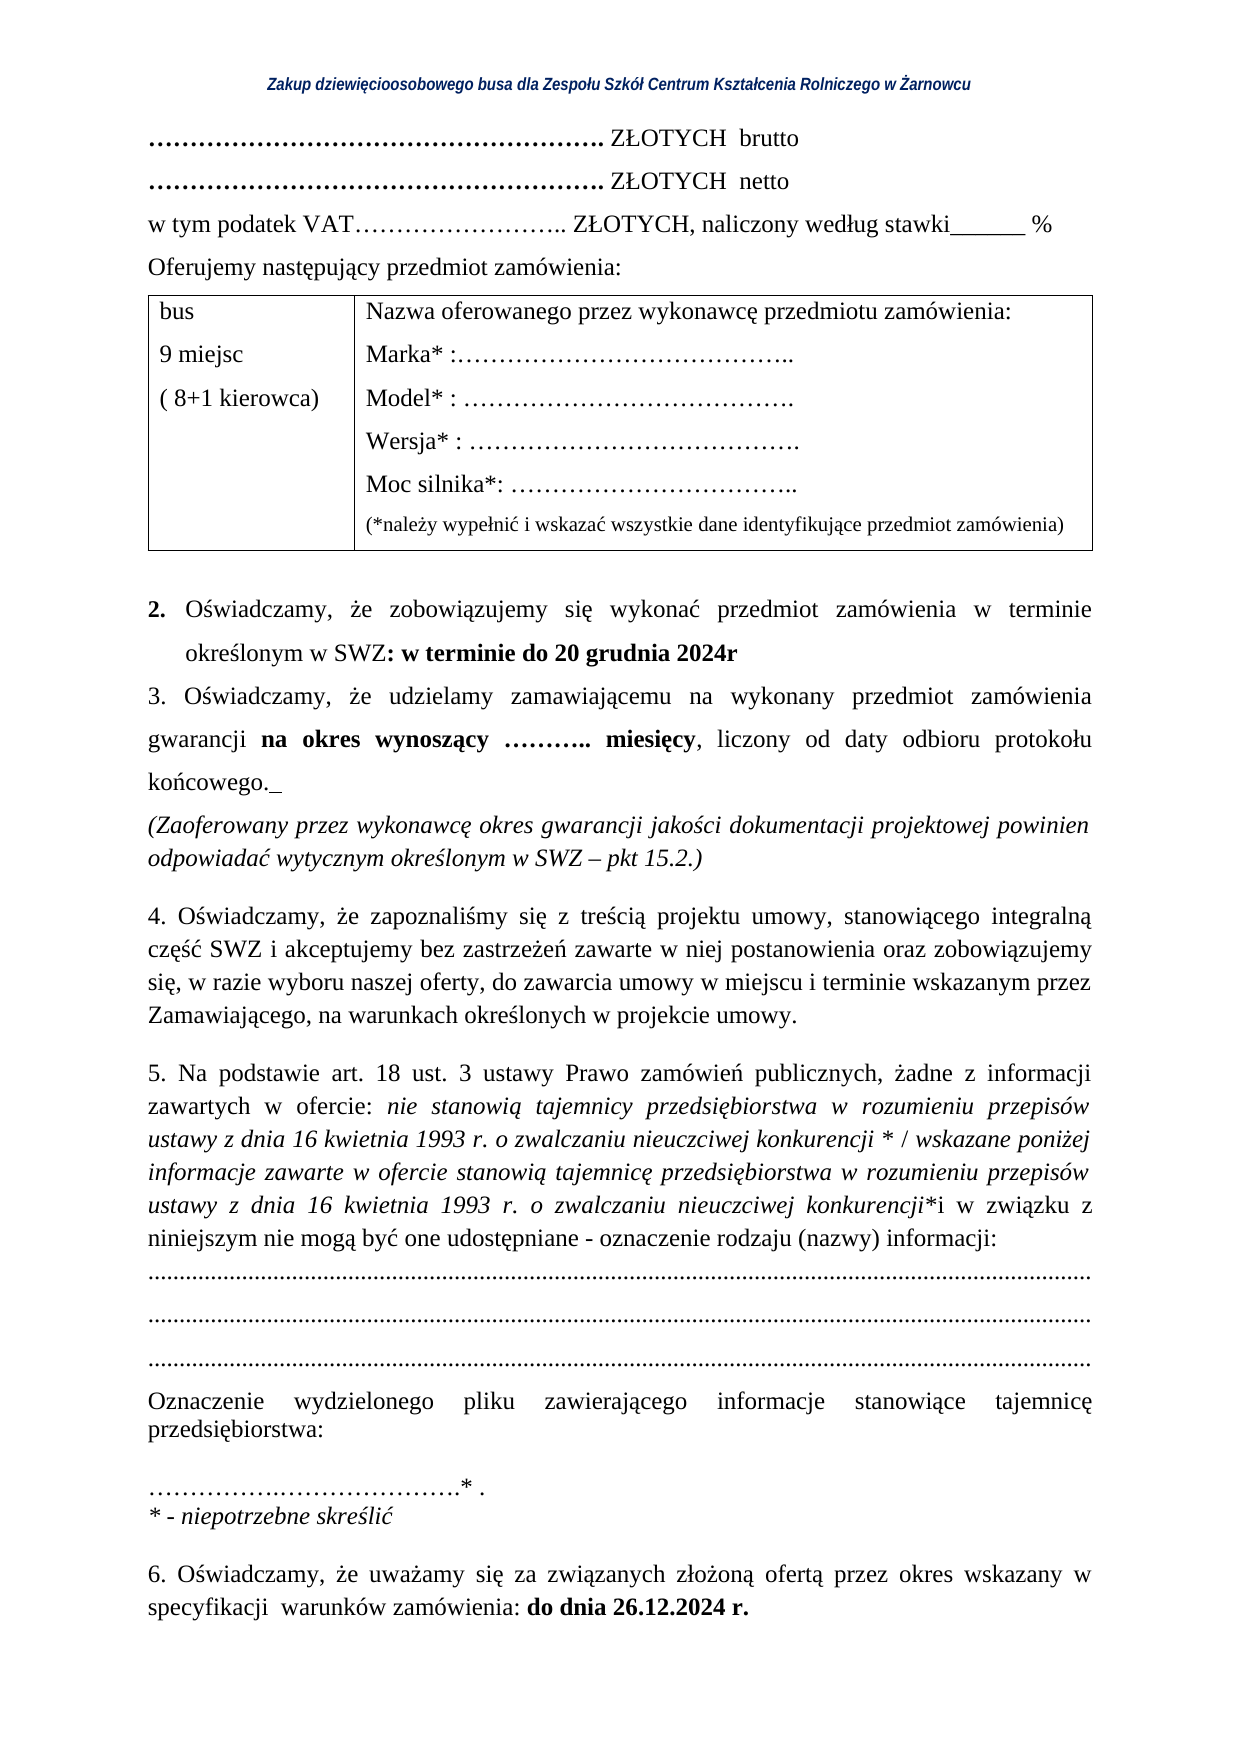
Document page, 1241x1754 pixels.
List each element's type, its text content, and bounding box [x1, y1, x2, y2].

text …………….………………….* . [148, 1472, 1093, 1501]
text * - niepotrzebne skreślić [148, 1501, 1093, 1529]
text 6. Oświadczamy, że uważamy się za związanych złożoną ofertą przez okres wskazany w specyfikacji warunków zamówienia: do dnia 26.12.2024 r. [148, 1559, 1093, 1621]
text (Zaoferowany przez wykonawcę okres gwarancji jakości dokumentacji projektowej powinien odpowiadać wytycznym określonym w SWZ – pkt 15.2.) [148, 810, 1093, 872]
text Oznaczenie wydzielonego pliku zawierającego informacje stanowiące tajemnicę przedsiębiorstwa: [148, 1386, 1093, 1443]
list Oświadczamy, że zobowiązujemy się wykonać przedmiot zamówienia w terminie określonym w SWZ: w terminie do 20 grudnia 2024r [148, 594, 1093, 666]
text w tym podatek VAT…………………….. ZŁOTYCH, naliczony według stawki______ % [148, 209, 1093, 238]
text 5. Na podstawie art. 18 ust. 3 ustawy Prawo zamówień publicznych, żadne z informacji zawartych w ofercie: nie stanowią tajemnicy przedsiębiorstwa w rozumieniu przepisów ustawy z dnia 16 kwietnia 1993 r. o zwalczaniu nieuczciwej konkurencji * / wskazane poniżej informacje zawarte w ofercie stanowią tajemnicę przedsiębiorstwa w rozumieniu przepisów ustawy z dnia 16 kwietnia 1993 r. o zwalczaniu nieuczciwej konkurencji*i w związku z niniejszym nie mogą być one udostępniane - oznaczenie rodzaju (nazwy) informacji: [148, 1058, 1093, 1252]
text 3. Oświadczamy, że udzielamy zamawiającemu na wykonany przedmiot zamówienia gwarancji na okres wynoszący ……….. miesięcy, liczony od daty odbioru protokołu końcowego. [148, 681, 1093, 796]
table_header Nazwa oferowanego przez wykonawcę przedmiotu zamówienia: Marka* :………………………………….. Model* : …………………………………. Wersja* : …………………………………. Moc silnika*: …………………………….. (*należy wypełnić i wskazać wszystkie dane identyfikujące przedmiot zamówienia) [355, 296, 1092, 550]
table_header bus 9 miejsc ( 8+1 kierowca) [149, 296, 354, 550]
text ..................................................................................................................................................................................................................................................................................................................................................................................................................................................................... [148, 1256, 1093, 1371]
text ………………………………………………. ZŁOTYCH brutto [148, 123, 1093, 152]
text 4. Oświadczamy, że zapoznaliśmy się z treścią projektu umowy, stanowiącego integralną część SWZ i akceptujemy bez zastrzeżeń zawarte w niej postanowienia oraz zobowiązujemy się, w razie wyboru naszej oferty, do zawarcia umowy w miejscu i terminie wskazanym przez Zamawiającego, na warunkach określonych w projekcie umowy. [148, 901, 1093, 1029]
text Oferujemy następujący przedmiot zamówienia: [148, 252, 1093, 281]
text ………………………………………………. ZŁOTYCH netto [148, 166, 1093, 195]
